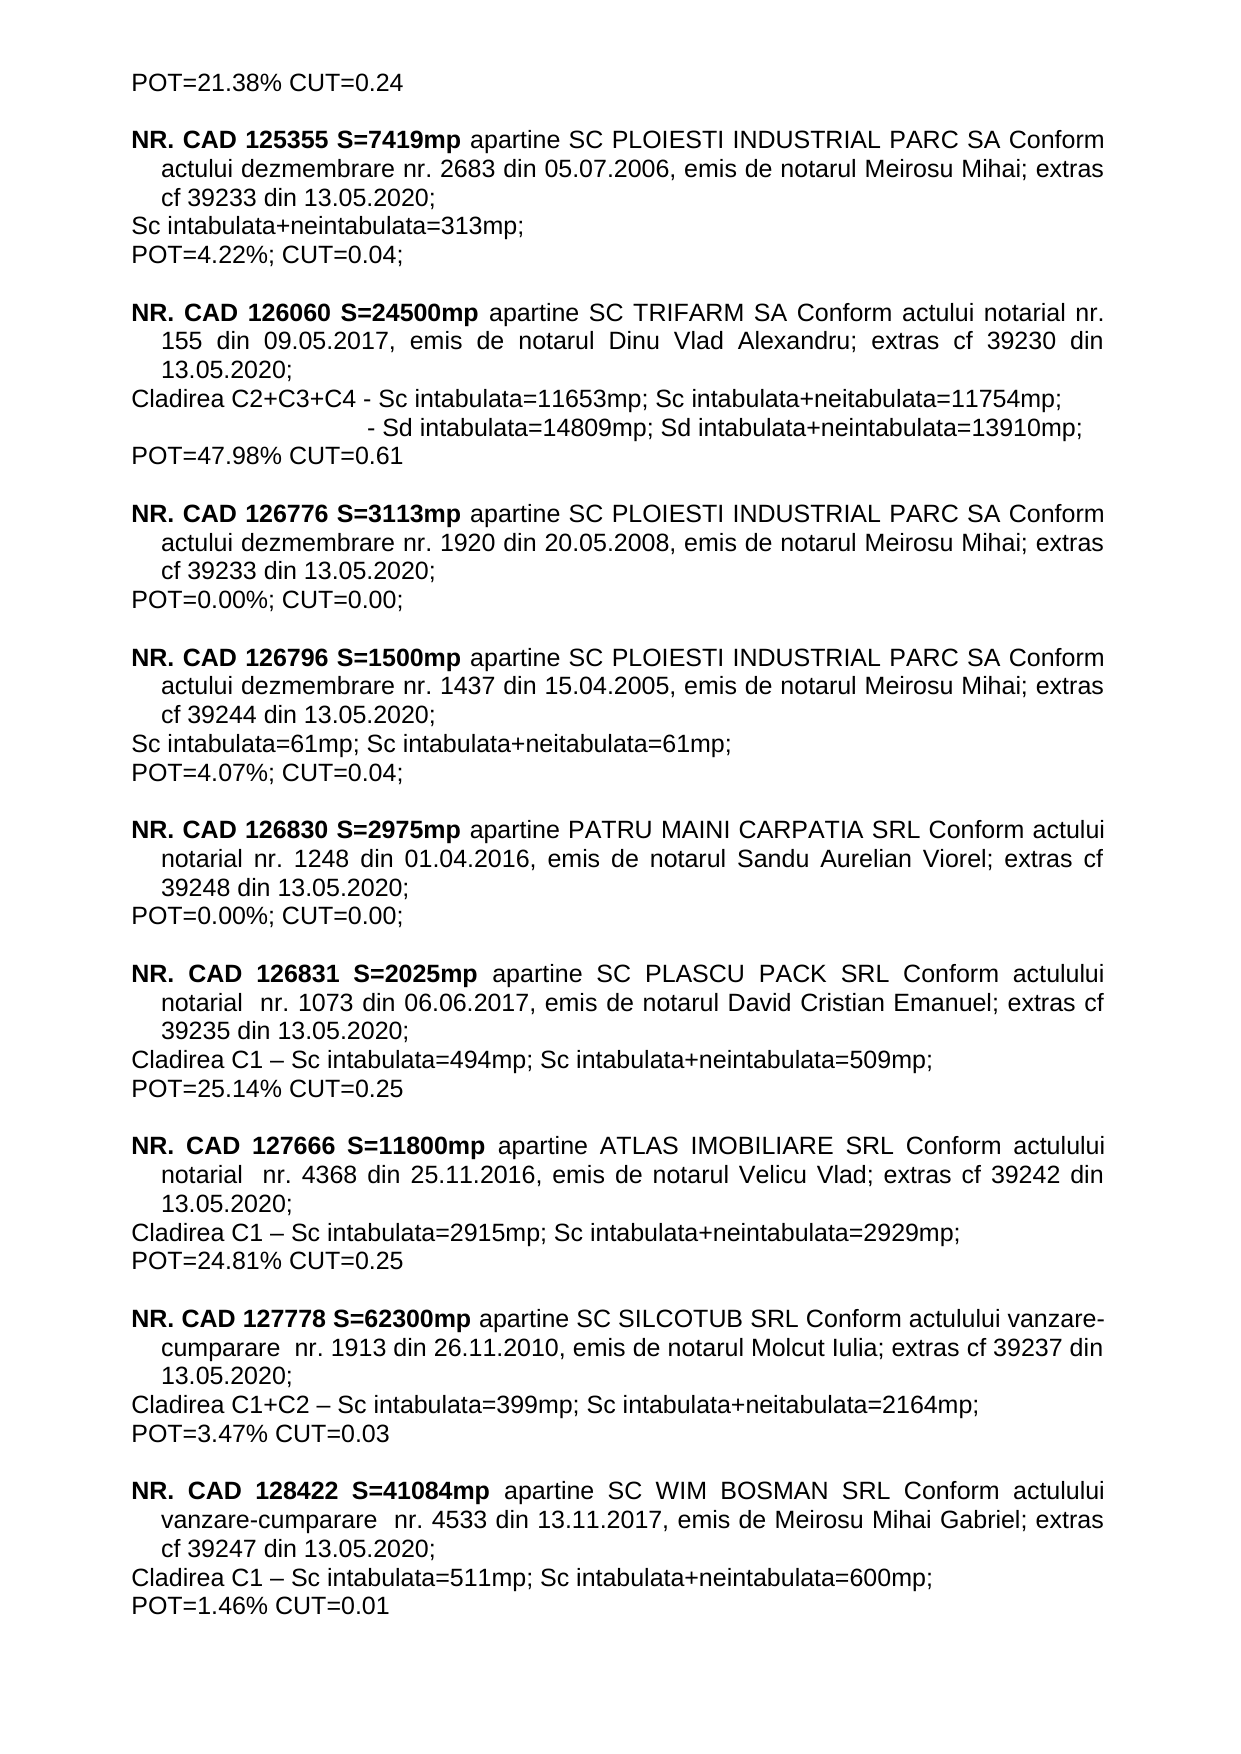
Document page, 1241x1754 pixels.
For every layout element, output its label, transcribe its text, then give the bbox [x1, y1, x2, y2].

text NR. CAD 125355 S=7419mp apartine SC PLOIESTI INDUSTRIAL PARC SA Conform actului dezmembrare nr. 2683 din 05.07.2006, emis de notarul Meirosu Mihai; extras cf 39233 din 13.05.2020; [131, 125, 1106, 211]
text POT=25.14% CUT=0.25 [131, 1074, 1106, 1103]
text - Sd intabulata=14809mp; Sd intabulata+neintabulata=13910mp; [131, 413, 1106, 441]
text POT=4.22%; CUT=0.04; [131, 240, 1106, 269]
text NR. CAD 126060 S=24500mp apartine SC TRIFARM SA Conform actului notarial nr. 155 din 09.05.2017, emis de notarul Dinu Vlad Alexandru; extras cf 39230 din 13.05.2020; [131, 298, 1106, 384]
text POT=3.47% CUT=0.03 [131, 1419, 1106, 1448]
text Cladirea C1 – Sc intabulata=511mp; Sc intabulata+neintabulata=600mp; [131, 1563, 1106, 1591]
text Sc intabulata=61mp; Sc intabulata+neitabulata=61mp; [131, 729, 1106, 758]
text POT=47.98% CUT=0.61 [131, 441, 1106, 470]
text NR. CAD 126776 S=3113mp apartine SC PLOIESTI INDUSTRIAL PARC SA Conform actului dezmembrare nr. 1920 din 20.05.2008, emis de notarul Meirosu Mihai; extras cf 39233 din 13.05.2020; [131, 499, 1106, 585]
text NR. CAD 128422 S=41084mp apartine SC WIM BOSMAN SRL Conform actulului vanzare-cumparare nr. 4533 din 13.11.2017, emis de Meirosu Mihai Gabriel; extras cf 39247 din 13.05.2020; [131, 1476, 1106, 1563]
text Cladirea C2+C3+C4 - Sc intabulata=11653mp; Sc intabulata+neitabulata=11754mp; [131, 384, 1106, 413]
text NR. CAD 126831 S=2025mp apartine SC PLASCU PACK SRL Conform actulului notarial nr. 1073 din 06.06.2017, emis de notarul David Cristian Emanuel; extras cf 39235 din 13.05.2020; [131, 959, 1106, 1045]
text NR. CAD 126796 S=1500mp apartine SC PLOIESTI INDUSTRIAL PARC SA Conform actului dezmembrare nr. 1437 din 15.04.2005, emis de notarul Meirosu Mihai; extras cf 39244 din 13.05.2020; [131, 643, 1106, 729]
text POT=4.07%; CUT=0.04; [131, 758, 1106, 786]
text Cladirea C1+C2 – Sc intabulata=399mp; Sc intabulata+neitabulata=2164mp; [131, 1390, 1106, 1419]
text NR. CAD 127778 S=62300mp apartine SC SILCOTUB SRL Conform actulului vanzare-cumparare nr. 1913 din 26.11.2010, emis de notarul Molcut Iulia; extras cf 39237 din 13.05.2020; [131, 1304, 1106, 1390]
text Cladirea C1 – Sc intabulata=2915mp; Sc intabulata+neintabulata=2929mp; [131, 1218, 1106, 1246]
text POT=0.00%; CUT=0.00; [131, 585, 1106, 614]
text NR. CAD 127666 S=11800mp apartine ATLAS IMOBILIARE SRL Conform actulului notarial nr. 4368 din 25.11.2016, emis de notarul Velicu Vlad; extras cf 39242 din 13.05.2020; [131, 1131, 1106, 1218]
text POT=0.00%; CUT=0.00; [131, 901, 1106, 930]
text Cladirea C1 – Sc intabulata=494mp; Sc intabulata+neintabulata=509mp; [131, 1045, 1106, 1074]
text POT=1.46% CUT=0.01 [131, 1591, 1106, 1620]
text POT=24.81% CUT=0.25 [131, 1246, 1106, 1275]
text POT=21.38% CUT=0.24 [131, 68, 1106, 96]
text NR. CAD 126830 S=2975mp apartine PATRU MAINI CARPATIA SRL Conform actului notarial nr. 1248 din 01.04.2016, emis de notarul Sandu Aurelian Viorel; extras cf 39248 din 13.05.2020; [131, 815, 1106, 901]
text Sc intabulata+neintabulata=313mp; [131, 211, 1106, 240]
